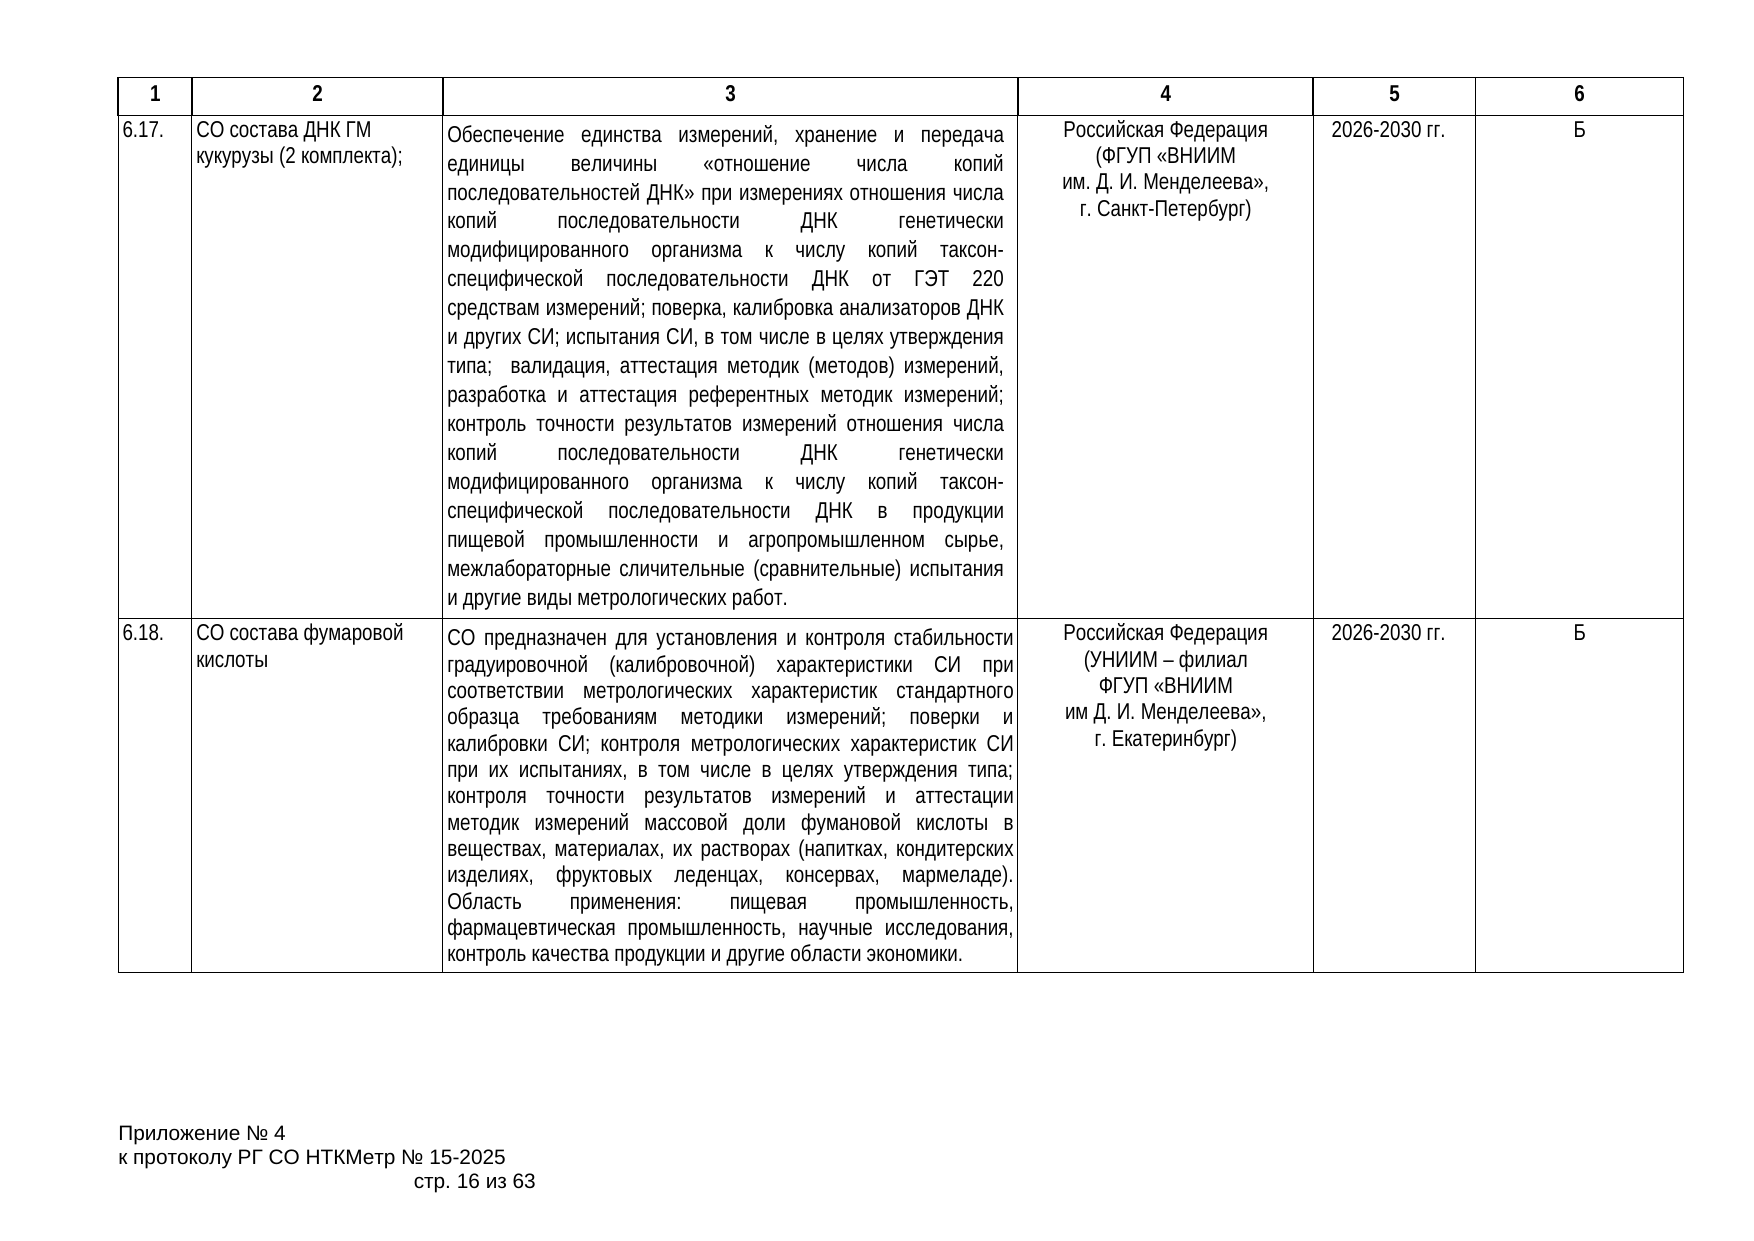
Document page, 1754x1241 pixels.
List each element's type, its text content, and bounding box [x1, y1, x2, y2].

table_header 2 [193, 78, 442, 114]
table_cell 2026-2030 гг. [1314, 116, 1475, 618]
table_header 5 [1314, 78, 1475, 114]
table_cell Б [1476, 116, 1683, 618]
table_cell 2026-2030 гг. [1314, 619, 1475, 972]
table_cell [1018, 116, 1313, 618]
table_header 6 [1476, 78, 1683, 114]
table_cell СО предназначен для установления и контроля стабильности градуировочной (калибровочной) характеристики СИ при соответствии метрологических характеристик стандартного образца требованиям методики измерений; поверки и калибровки СИ; контроля метрологических характеристик СИ при их испытаниях, в том числе в целях утверждения типа; контроля точности результатов измерений и аттестации методик измерений массовой доли фумановой кислоты в веществах, материалах, их растворах (напитках, кондитерских изделиях, фруктовых леденцах, консервах, мармеладе). Область применения: пищевая промышленность, фармацевтическая промышленность, научные исследования, контроль качества продукции и другие области экономики. [443, 619, 1017, 972]
table_header 3 [444, 78, 1017, 114]
table_header 4 [1019, 78, 1312, 114]
table_cell СО состава ДНК ГМ кукурузы (2 комплекта); [192, 116, 442, 618]
table_header 1 [119, 78, 191, 114]
table_cell [119, 619, 191, 972]
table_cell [443, 116, 1017, 618]
table_cell Б [1476, 619, 1683, 972]
table_cell СО состава фумаровой кислоты [192, 619, 442, 972]
table_cell [119, 116, 191, 618]
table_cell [1018, 619, 1313, 972]
